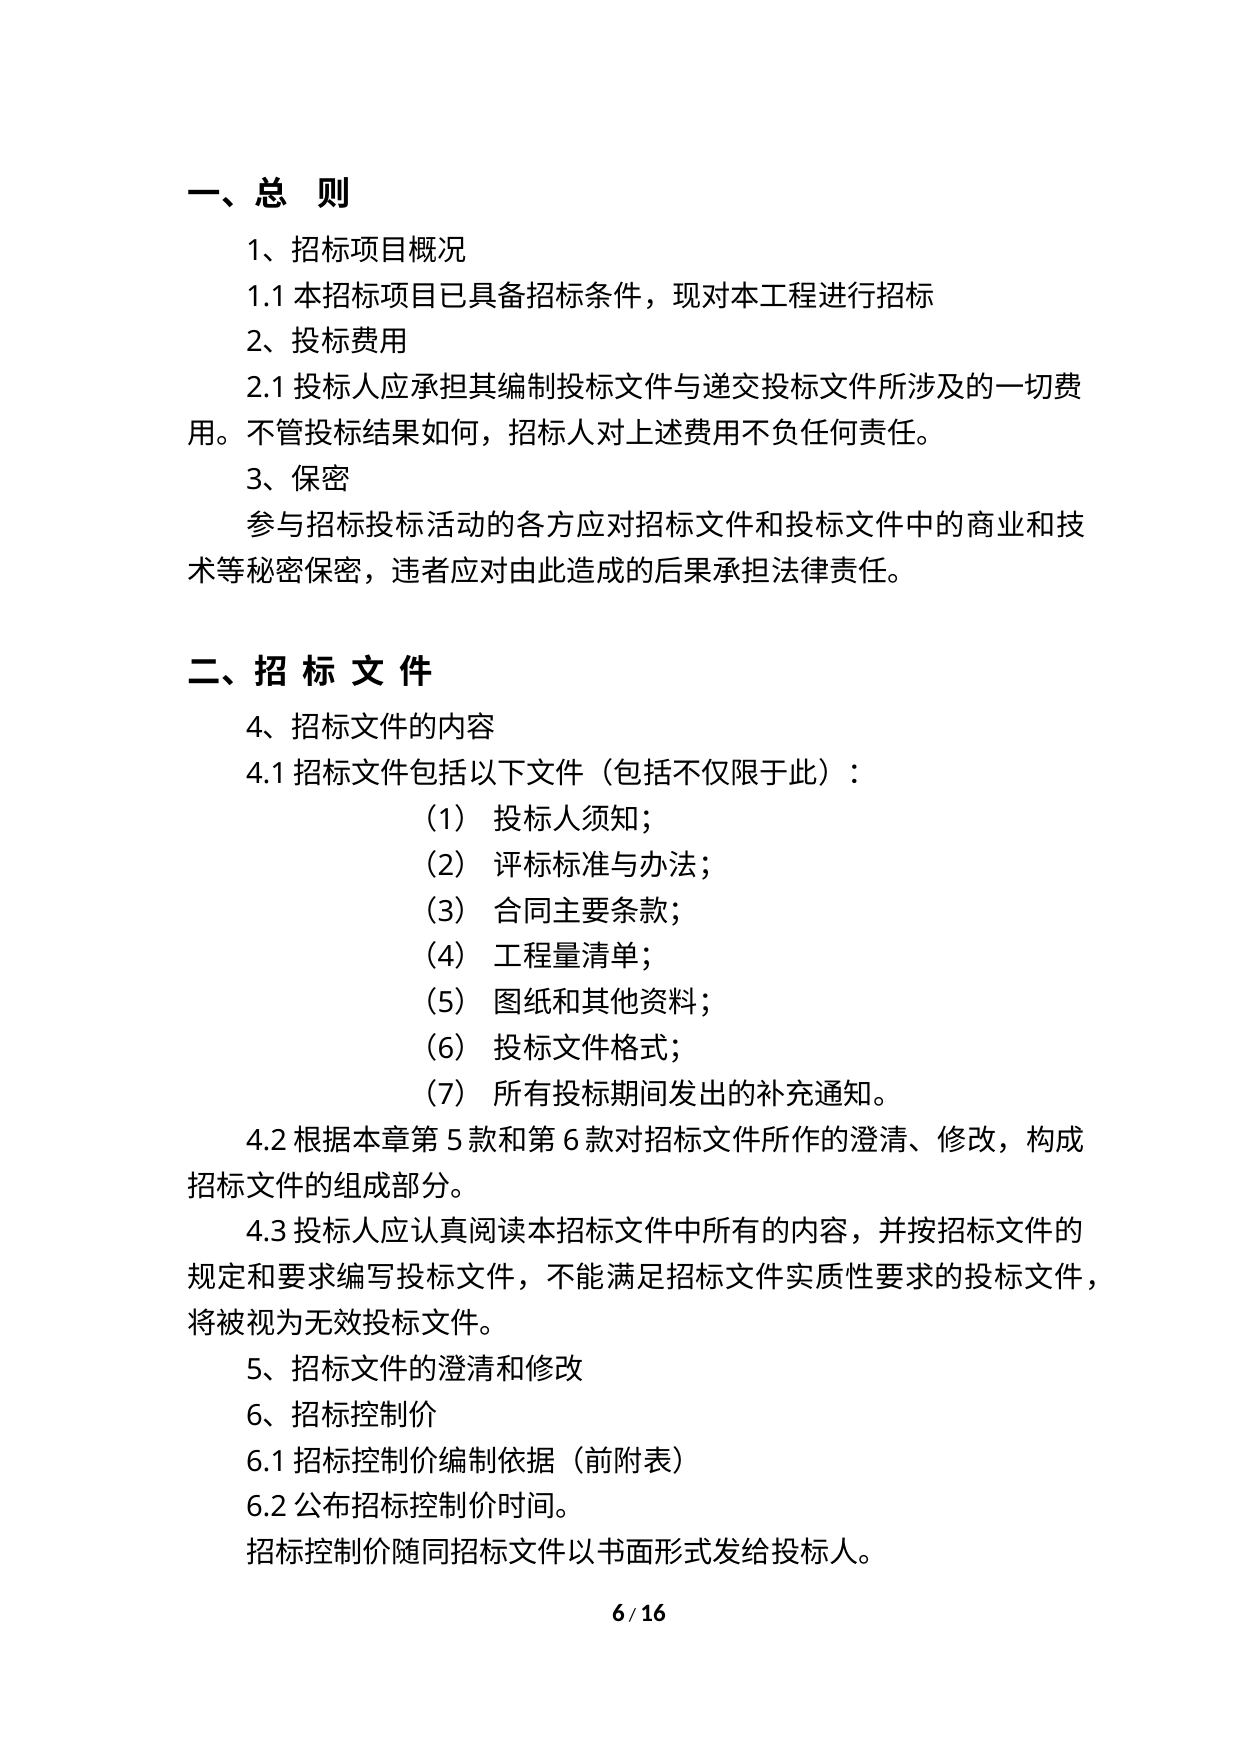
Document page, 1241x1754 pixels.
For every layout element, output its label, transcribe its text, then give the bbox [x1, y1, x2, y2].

list 投标人须知； [350, 793, 1085, 838]
text 一、总 则 [187, 158, 1085, 223]
text 5、招标文件的澄清和修改 [187, 1343, 1085, 1388]
text 2.1投标人应承担其编制投标文件与递交投标文件所涉及的一切费用。不管投标结果如何，招标人对上述费用不负任何责任。 [187, 361, 1085, 453]
text 4.2根据本章第5款和第6款对招标文件所作的澄清、修改，构成招标文件的组成部分。 [187, 1113, 1085, 1205]
list 投标文件格式； [350, 1022, 1085, 1068]
text 二、招 标 文 件 [187, 636, 1085, 701]
text 2、投标费用 [187, 315, 1085, 361]
text 4.3投标人应认真阅读本招标文件中所有的内容，并按招标文件的规定和要求编写投标文件，不能满足招标文件实质性要求的投标文件，将被视为无效投标文件。 [187, 1205, 1085, 1343]
text 4.1招标文件包括以下文件（包括不仅限于此）： [187, 747, 1085, 793]
list 评标标准与办法； [350, 838, 1085, 884]
text 1.1本招标项目已具备招标条件，现对本工程进行招标 [187, 269, 1085, 315]
text 参与招标投标活动的各方应对招标文件和投标文件中的商业和技术等秘密保密，违者应对由此造成的后果承担法律责任。 [187, 498, 1085, 590]
text 1、招标项目概况 [187, 223, 1085, 269]
list 图纸和其他资料； [350, 976, 1085, 1022]
list 工程量清单； [350, 930, 1085, 976]
text 3、保密 [187, 453, 1085, 498]
text 6.2公布招标控制价时间。 [187, 1480, 1085, 1526]
list 所有投标期间发出的补充通知。 [350, 1068, 1085, 1113]
list 合同主要条款； [350, 884, 1085, 930]
text 6.1招标控制价编制依据（前附表） [187, 1434, 1085, 1480]
text 6、招标控制价 [187, 1388, 1085, 1434]
text 招标控制价随同招标文件以书面形式发给投标人。 [187, 1526, 1085, 1572]
text 4、招标文件的内容 [187, 701, 1085, 747]
